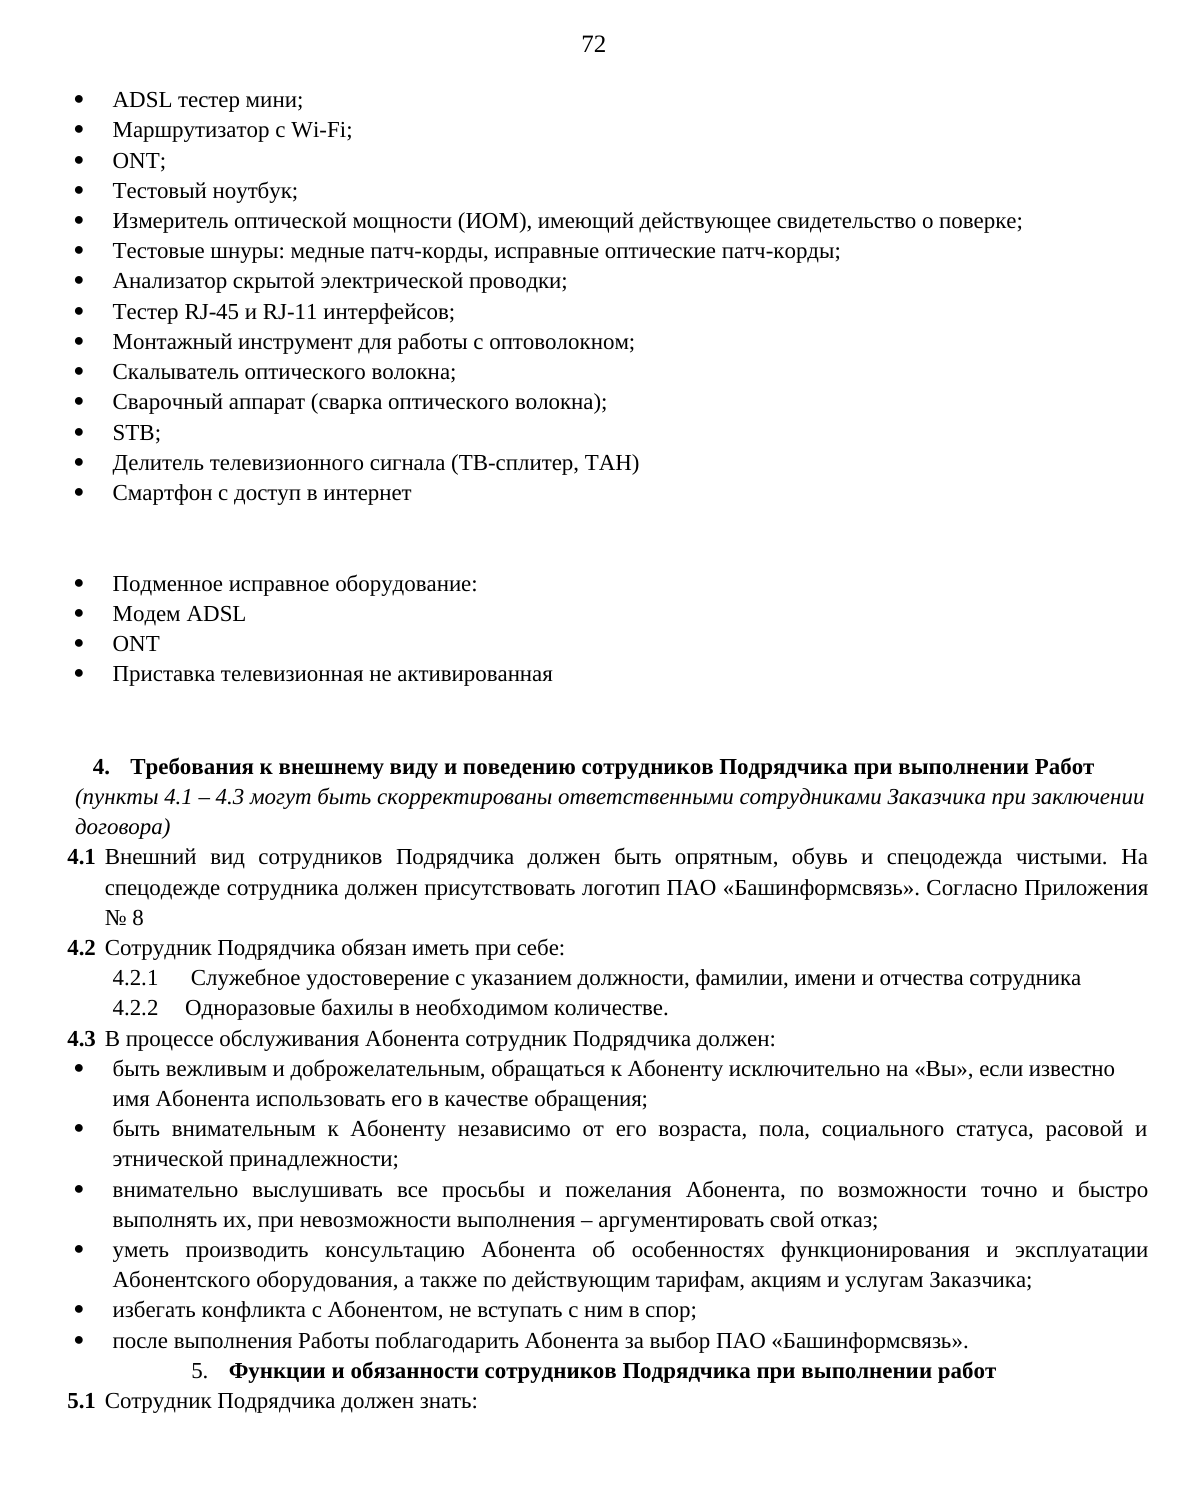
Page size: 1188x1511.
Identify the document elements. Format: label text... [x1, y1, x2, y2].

list Тестовые шнуры: медные патч-корды, исправные оптические патч-корды; [75, 237, 1150, 264]
list Одноразовые бахилы в необходимом количестве. [112, 994, 1150, 1021]
list ONT [75, 630, 1150, 656]
list ONT; [75, 147, 1150, 173]
list уметь производить консультацию Абонента об особенностях функционирования и эксплуатации Абонентского оборудования, а также по действующим тарифам, акциям и услугам Заказчика; [75, 1236, 1150, 1293]
list Измеритель оптической мощности (ИОМ), имеющий действующее свидетельство о поверке; [75, 207, 1150, 233]
list после выполнения Работы поблагодарить Абонента за выбор ПАО «Башинформсвязь». [75, 1327, 1150, 1353]
list Модем ADSL [75, 600, 1150, 626]
list Сварочный аппарат (сварка оптического волокна); [75, 388, 1150, 415]
list Функции и обязанности сотрудников Подрядчика при выполнении работ [37, 1357, 1150, 1383]
list быть вежливым и доброжелательным, обращаться к Абоненту исключительно на «Вы», если известно имя Абонента использовать его в качестве обращения; [75, 1055, 1150, 1111]
list Тестер RJ-45 и RJ-11 интерфейсов; [75, 298, 1150, 324]
list Скалыватель оптического волокна; [75, 358, 1150, 384]
list Приставка телевизионная не активированная [75, 660, 1150, 687]
text (пункты 4.1 – 4.3 могут быть скорректированы ответственными сотрудниками Заказчика при заключении договора) [75, 783, 1150, 839]
list Внешний вид сотрудников Подрядчика должен быть опрятным, обувь и спецодежда чистыми. На спецодежде сотрудника должен присутствовать логотип ПАО «Башинформсвязь». Согласно Приложения № 8 [67, 843, 1150, 930]
list Тестовый ноутбук; [75, 177, 1150, 203]
list ADSL тестер мини; [75, 86, 1150, 113]
list Монтажный инструмент для работы с оптоволокном; [75, 328, 1150, 354]
list Маршрутизатор с Wi-Fi; [75, 116, 1150, 143]
list В процессе обслуживания Абонента сотрудник Подрядчика должен: [67, 1025, 1150, 1051]
list избегать конфликта с Абонентом, не вступать с ним в спор; [75, 1297, 1150, 1323]
list Сотрудник Подрядчика должен знать: [67, 1387, 1150, 1413]
list внимательно выслушивать все просьбы и пожелания Абонента, по возможности точно и быстро выполнять их, при невозможности выполнения – аргументировать свой отказ; [75, 1176, 1150, 1232]
list быть внимательным к Абоненту независимо от его возраста, пола, социального статуса, расовой и этнической принадлежности; [75, 1115, 1150, 1172]
list Делитель телевизионного сигнала (ТВ-сплитер, ТАН) [75, 449, 1150, 475]
list Подменное исправное оборудование: [75, 569, 1150, 596]
list Требования к внешнему виду и поведению сотрудников Подрядчика при выполнении Работ [37, 753, 1150, 779]
list Смартфон с доступ в интернет [75, 479, 1150, 505]
list Анализатор скрытой электрической проводки; [75, 267, 1150, 294]
list Служебное удостоверение с указанием должности, фамилии, имени и отчества сотрудника [112, 964, 1150, 991]
list STB; [75, 418, 1150, 445]
list Сотрудник Подрядчика обязан иметь при себе: [67, 934, 1150, 960]
